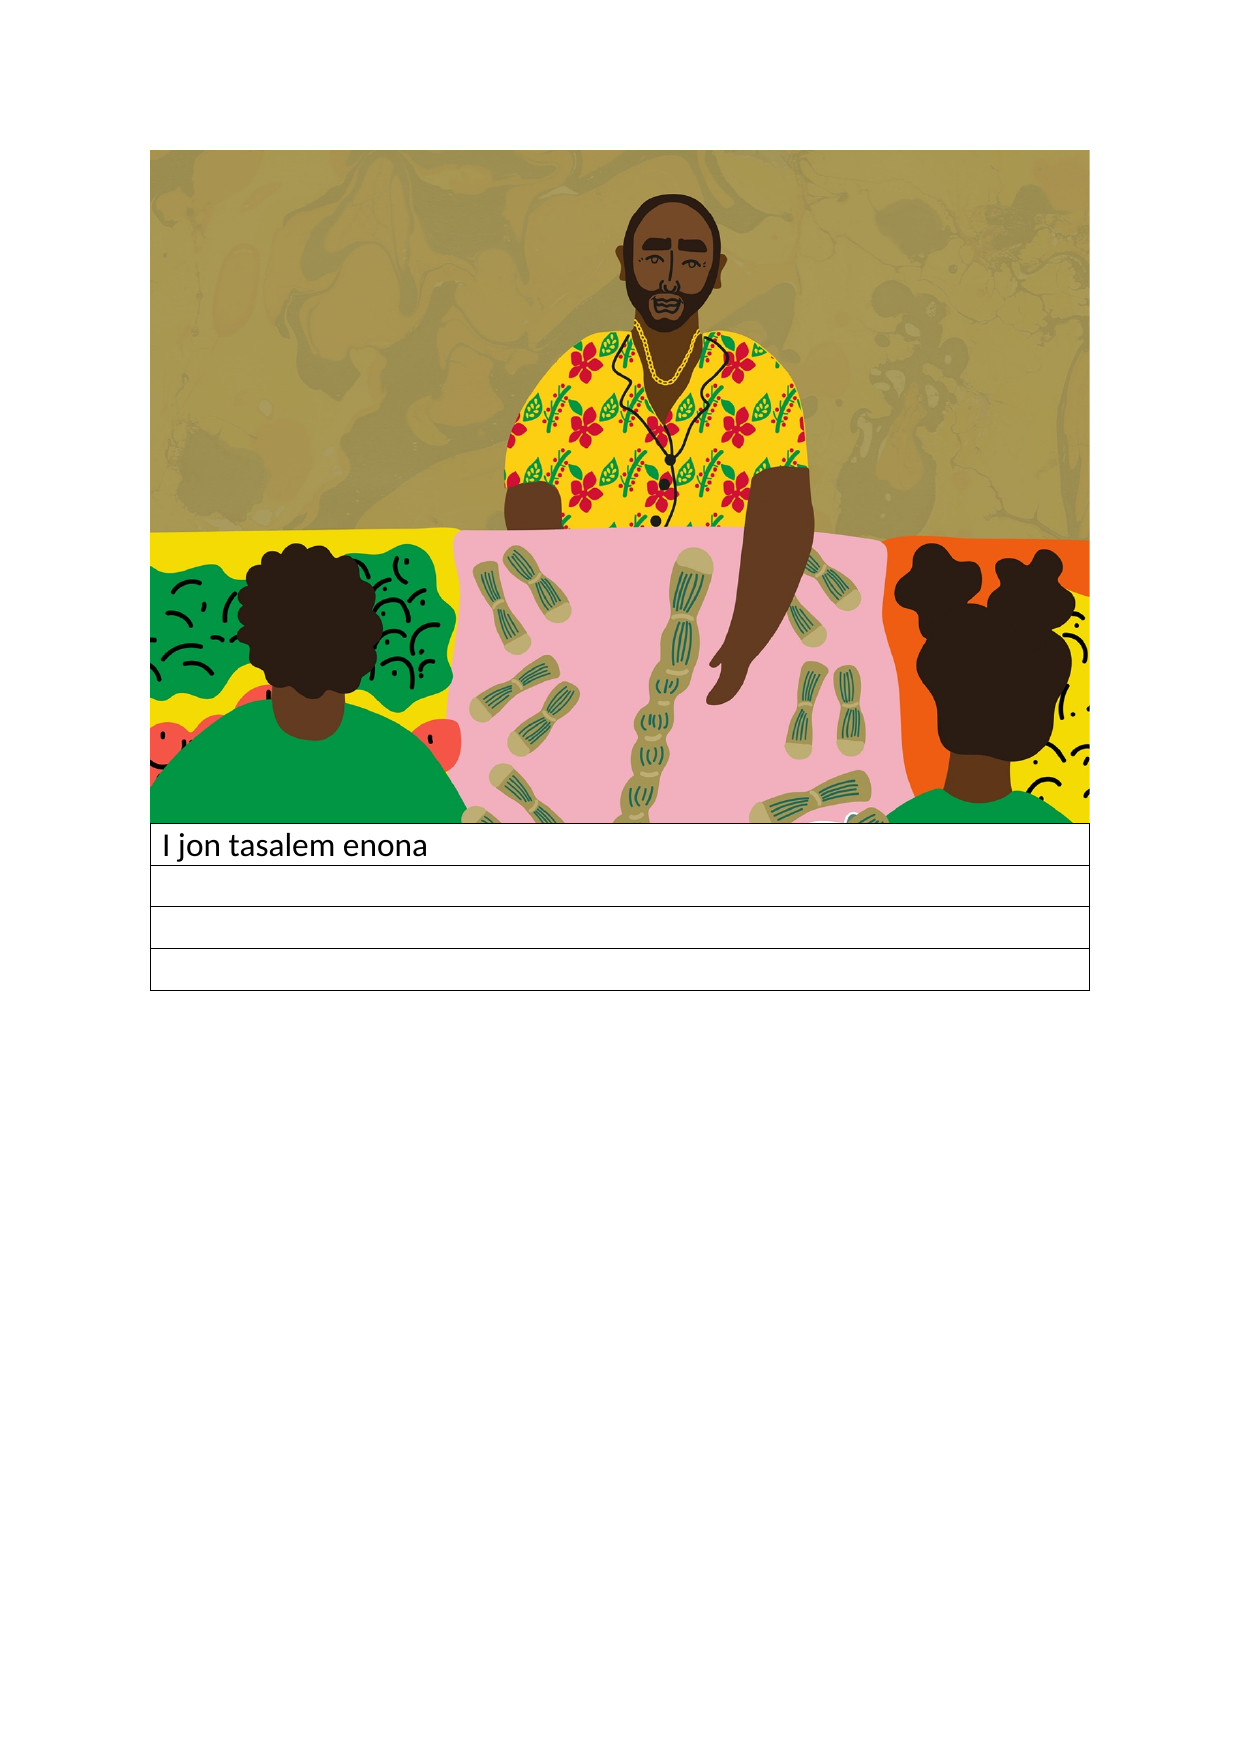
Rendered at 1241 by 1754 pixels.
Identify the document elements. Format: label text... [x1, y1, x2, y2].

picture [150, 150, 1090, 823]
table_cell [151, 907, 1089, 948]
table_cell [151, 949, 1089, 990]
table_cell [151, 866, 1089, 906]
table_header I jon tasalem enona [151, 824, 1089, 864]
